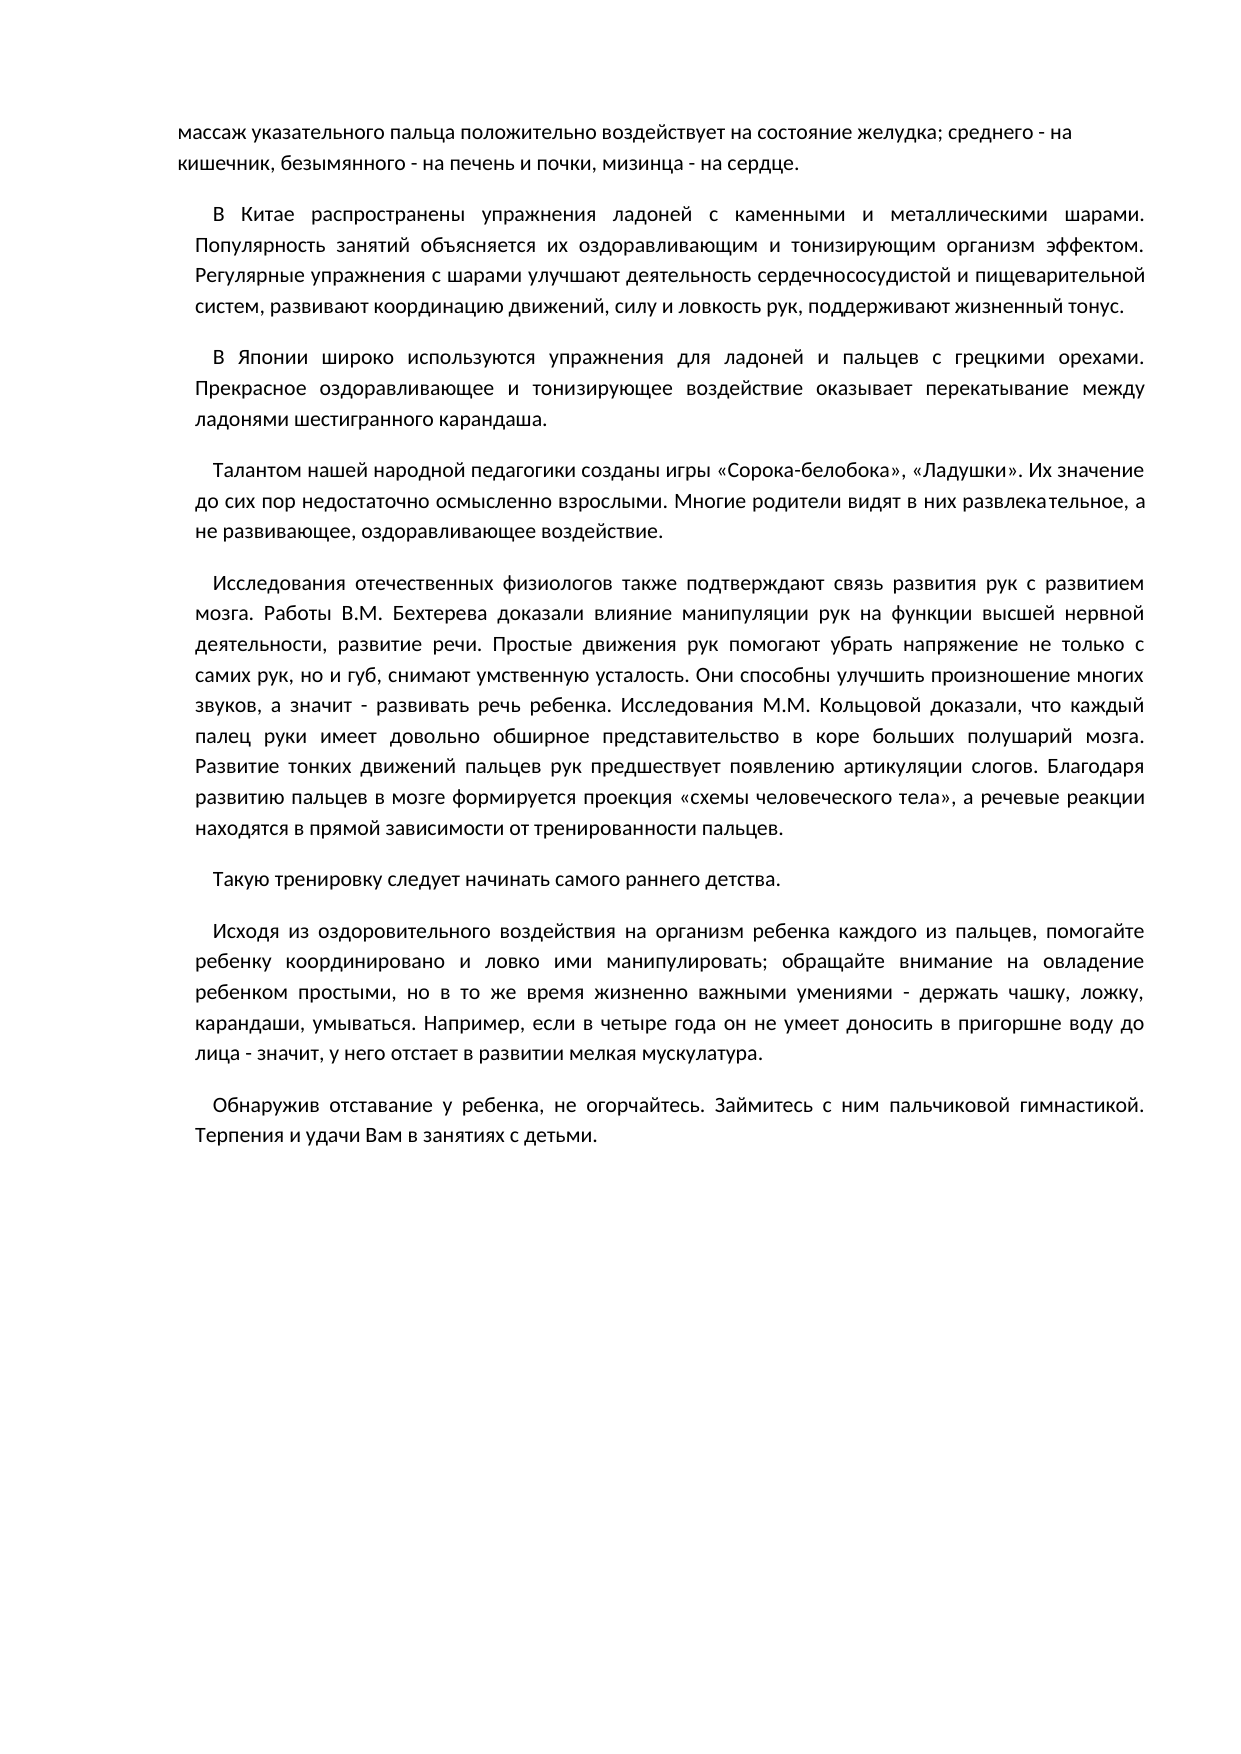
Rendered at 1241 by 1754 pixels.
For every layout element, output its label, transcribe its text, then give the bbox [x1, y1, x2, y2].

text Талантом нашей народной педагогики созданы игры «Сорока-белобока», «Ладушки». Их значение до сих пор недостаточно осмысленно взрослыми. Многие родители видят в них развлекательное, а не развивающее, оздоравливающее воздействие. [195, 456, 1146, 544]
text Исходя из оздоровительного воздействия на организм ребенка каждого из пальцев, помогайте ребенку координировано и ловко ими манипулировать; обращайте внимание на овладение ребенком простыми, но в то же время жизненно важными умениями - держать чашку, ложку, карандаши, умываться. Например, если в четыре года он не умеет доносить в пригоршне воду до лица - значит, у него отстает в развитии мелкая мускулатура. [195, 917, 1146, 1066]
text В Японии широко используются упражнения для ладоней и пальцев с грецкими орехами. Прекрасное оздоравливающее и тонизирующее воздействие оказывает перекатывание между ладонями шестигранного карандаша. [195, 343, 1146, 431]
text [177, 118, 1140, 175]
text Обнаружив отставание у ребенка, не огорчайтесь. Займитесь с ним пальчиковой гимнастикой. Терпения и удачи Вам в занятиях с детьми. [195, 1091, 1146, 1148]
text В Китае распространены упражнения ладоней с каменными и металлическими шарами. Популярность занятий объясняется их оздоравливающим и тонизирующим организм эффектом. Регулярные упражнения с шарами улучшают деятельность сердечнососудистой и пищеварительной систем, развивают координацию движений, силу и ловкость рук, поддерживают жизненный тонус. [195, 200, 1146, 319]
text Такую тренировку следует начинать самого раннего детства. [195, 865, 1146, 892]
text Исследования отечественных физиологов также подтверждают связь развития рук с развитием мозга. Работы В.М. Бехтерева доказали влияние манипуляции рук на функции высшей нервной деятельности, развитие речи. Простые движения рук помогают убрать напряжение не только с самих рук, но и губ, снимают умственную усталость. Они способны улучшить произношение многих звуков, а значит - развивать речь ребенка. Исследования М.М. Кольцовой доказали, что каждый палец руки имеет довольно обширное представительство в коре больших полушарий мозга. Развитие тонких движений пальцев рук предшествует появлению артикуляции слогов. Благодаря развитию пальцев в мозге формируется проекция «схемы человеческого тела», а речевые реакции находятся в прямой зависимости от тренированности пальцев. [195, 569, 1146, 841]
